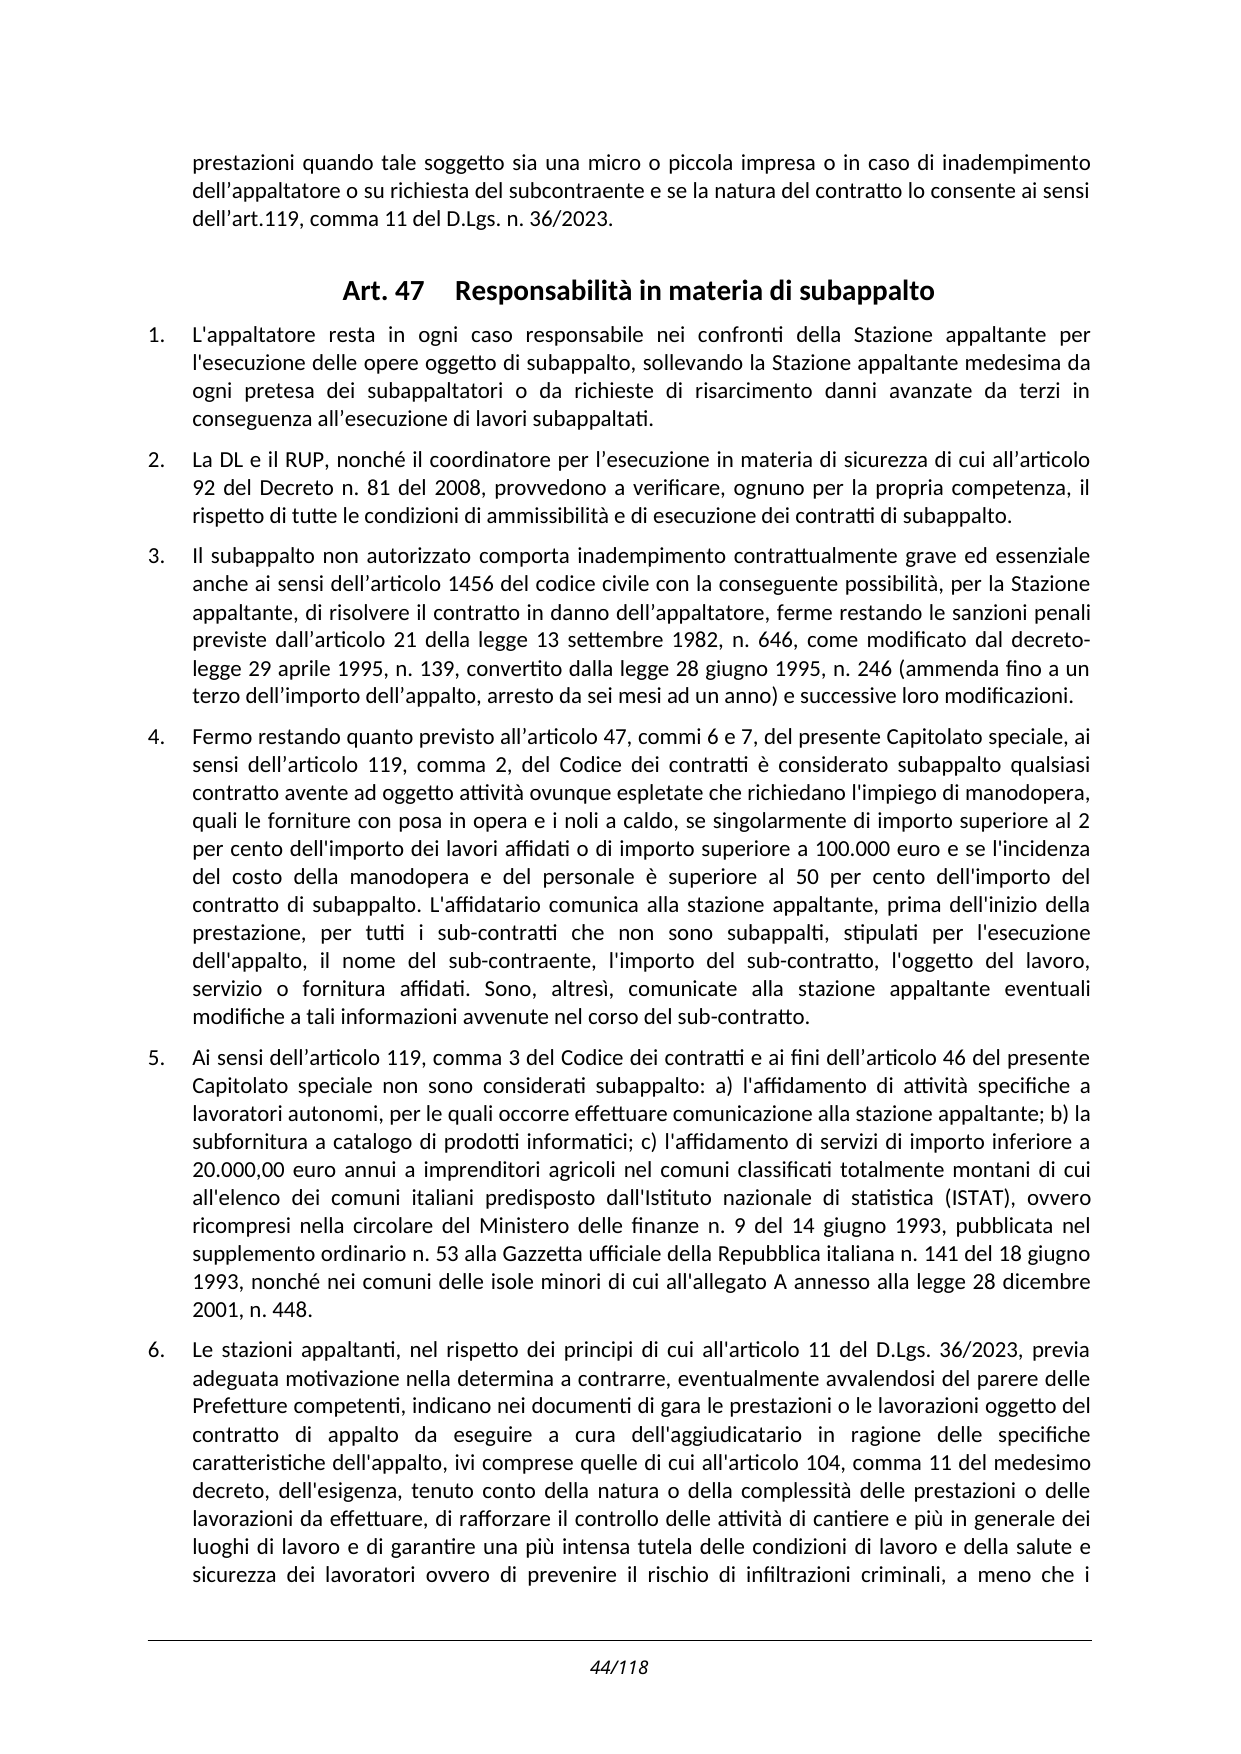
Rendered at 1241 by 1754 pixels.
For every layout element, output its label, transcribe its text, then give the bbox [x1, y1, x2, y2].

list Fermo restando quanto previsto all’articolo 47, commi 6 e 7, del presente Capitolato speciale, ai sensi dell’articolo 119, comma 2, del Codice dei contratti è considerato subappalto qualsiasi contratto avente ad oggetto attività ovunque espletate che richiedano l'impiego di manodopera, quali le forniture con posa in opera e i noli a caldo, se singolarmente di importo superiore al 2 per cento dell'importo dei lavori affidati o di importo superiore a 100.000 euro e se l'incidenza del costo della manodopera e del personale è superiore al 50 per cento dell'importo del contratto di subappalto. L'affidatario comunica alla stazione appaltante, prima dell'inizio della prestazione, per tutti i sub-contratti che non sono subappalti, stipulati per l'esecuzione dell'appalto, il nome del sub-contraente, l'importo del sub-contratto, l'oggetto del lavoro, servizio o fornitura affidati. Sono, altresì, comunicate alla stazione appaltante eventuali modifiche a tali informazioni avvenute nel corso del sub-contratto. [148, 722, 1092, 1030]
list La DL e il RUP, nonché il coordinatore per l’esecuzione in materia di sicurezza di cui all’articolo 92 del Decreto n. 81 del 2008, provvedono a verificare, ognuno per la propria competenza, il rispetto di tutte le condizioni di ammissibilità e di esecuzione dei contratti di subappalto. [148, 445, 1092, 529]
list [148, 148, 1092, 232]
list Il subappalto non autorizzato comporta inadempimento contrattualmente grave ed essenziale anche ai sensi dell’articolo 1456 del codice civile con la conseguente possibilità, per la Stazione appaltante, di risolvere il contratto in danno dell’appaltatore, ferme restando le sanzioni penali previste dall’articolo 21 della legge 13 settembre 1982, n. 646, come modificato dal decreto-legge 29 aprile 1995, n. 139, convertito dalla legge 28 giugno 1995, n. 246 (ammenda fino a un terzo dell’importo dell’appalto, arresto da sei mesi ad un anno) e successive loro modificazioni. [148, 542, 1092, 710]
subtitle Responsabilità in materia di subappalto [185, 272, 1092, 308]
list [148, 1336, 1092, 1588]
list Ai sensi dell’articolo 119, comma 3 del Codice dei contratti e ai fini dell’articolo 46 del presente Capitolato speciale non sono considerati subappalto: a) l'affidamento di attività specifiche a lavoratori autonomi, per le quali occorre effettuare comunicazione alla stazione appaltante; b) la subfornitura a catalogo di prodotti informatici; c) l'affidamento di servizi di importo inferiore a 20.000,00 euro annui a imprenditori agricoli nel comuni classificati totalmente montani di cui all'elenco dei comuni italiani predisposto dall'Istituto nazionale di statistica (ISTAT), ovvero ricompresi nella circolare del Ministero delle finanze n. 9 del 14 giugno 1993, pubblicata nel supplemento ordinario n. 53 alla Gazzetta ufficiale della Repubblica italiana n. 141 del 18 giugno 1993, nonché nei comuni delle isole minori di cui all'allegato A annesso alla legge 28 dicembre 2001, n. 448. [148, 1043, 1092, 1323]
list L'appaltatore resta in ogni caso responsabile nei confronti della Stazione appaltante per l'esecuzione delle opere oggetto di subappalto, sollevando la Stazione appaltante medesima da ogni pretesa dei subappaltatori o da richieste di risarcimento danni avanzate da terzi in conseguenza all’esecuzione di lavori subappaltati. [148, 320, 1092, 432]
